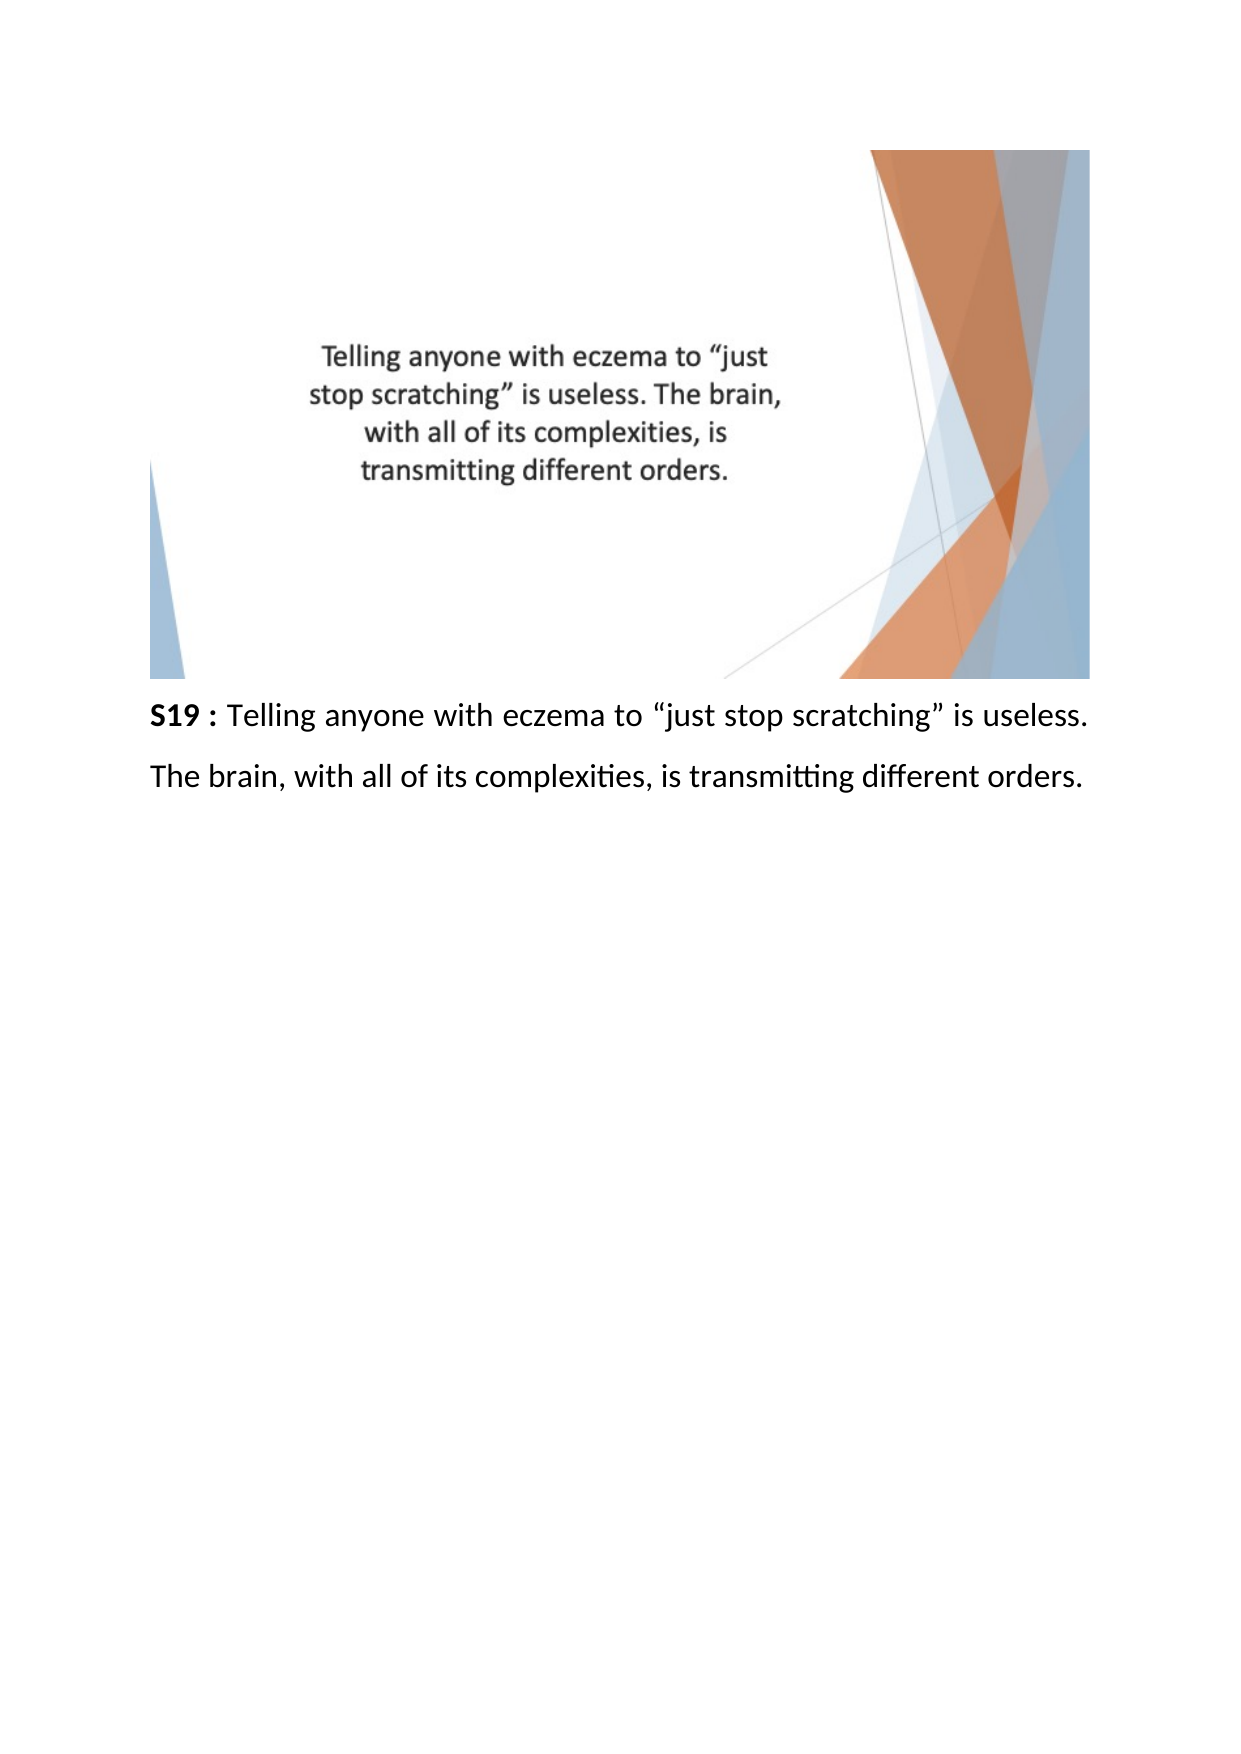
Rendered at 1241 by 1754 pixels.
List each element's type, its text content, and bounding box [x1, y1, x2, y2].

text S19 : Telling anyone with eczema to “just stop scratching” is useless. The brain, with all of its complexities, is transmitting different orders. [150, 694, 1090, 796]
picture [150, 150, 1090, 679]
